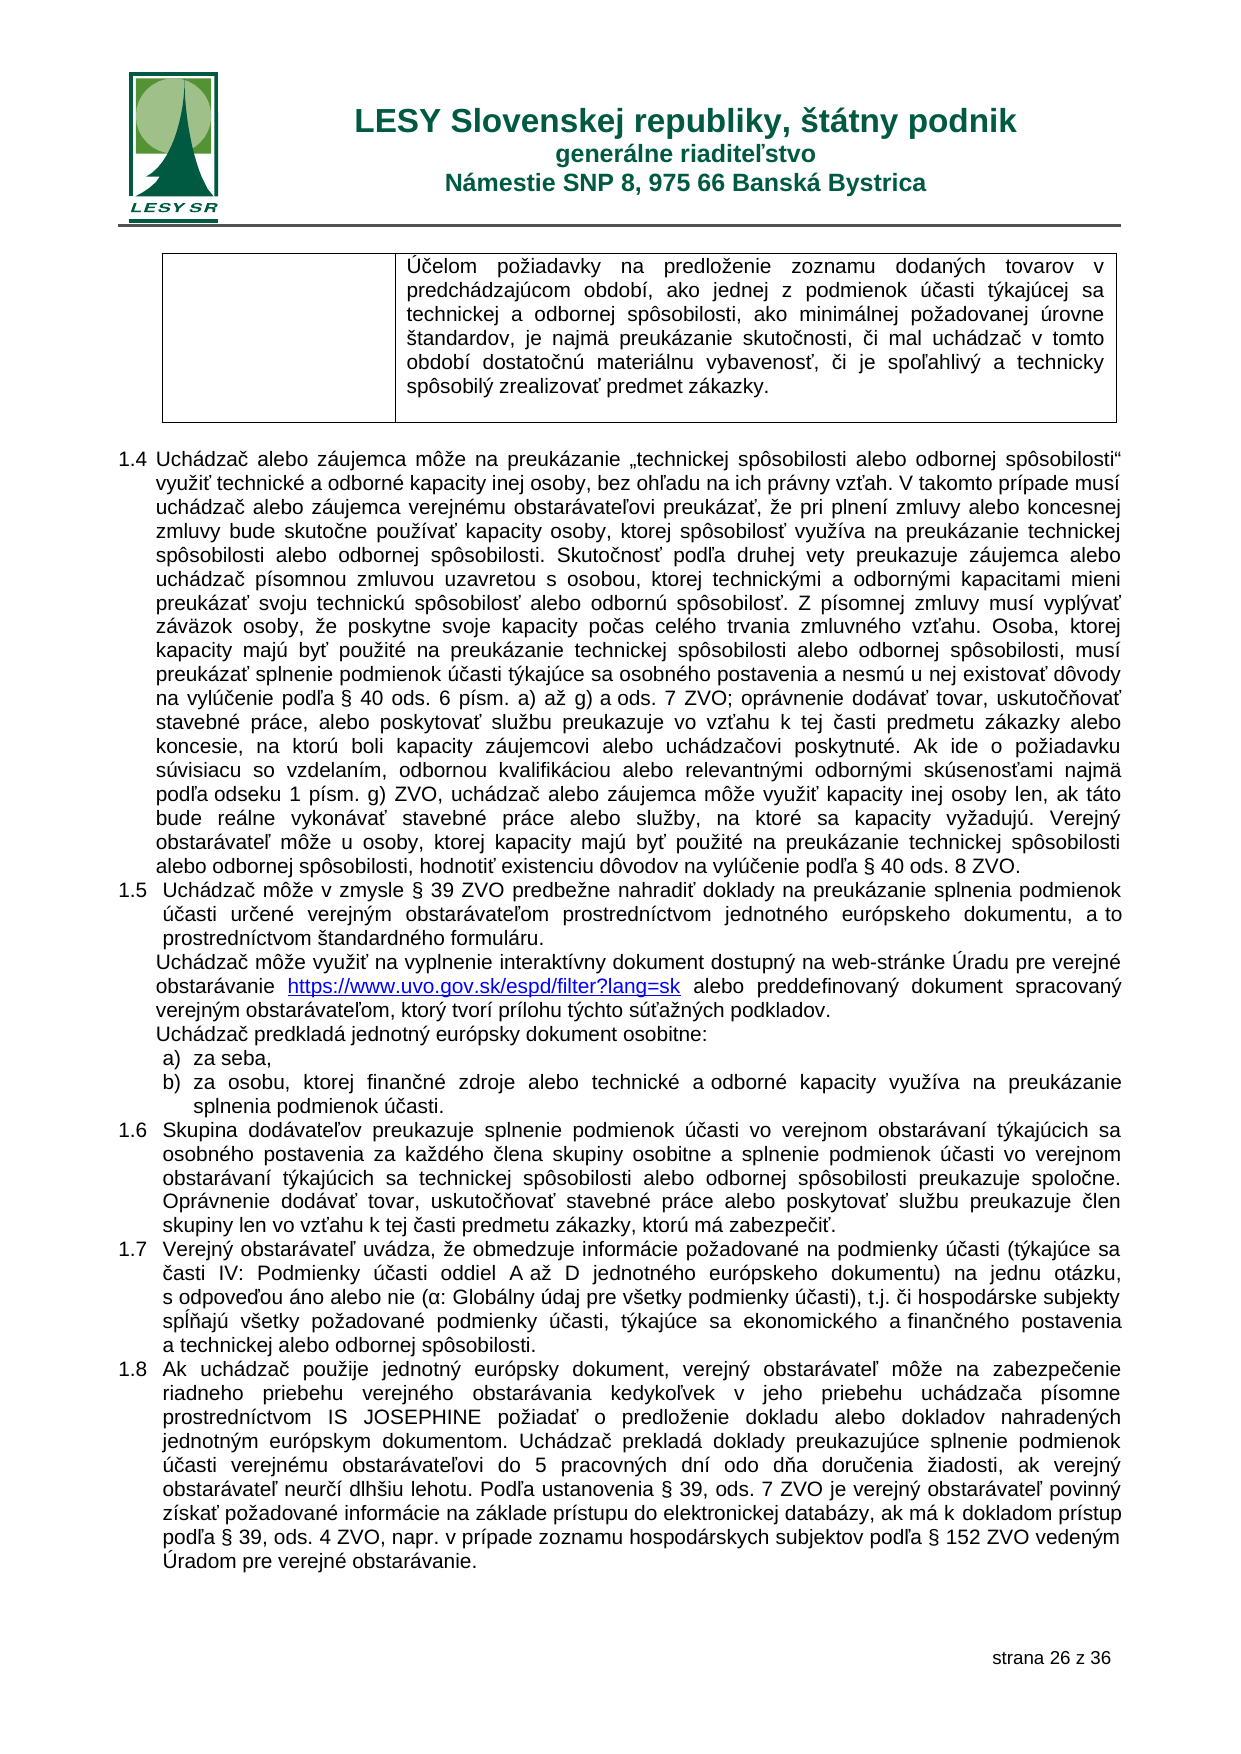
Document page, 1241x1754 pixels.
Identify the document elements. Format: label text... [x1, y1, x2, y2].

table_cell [396, 254, 1116, 422]
list Uchádzač môže využiť na vyplnenie interaktívny dokument dostupný na web-stránke Úradu pre verejné obstarávanie https://www.uvo.gov.sk/espd/filter?lang=sk alebo preddefinovaný dokument spracovaný verejným obstarávateľom, ktorý tvorí prílohu týchto súťažných podkladov. [156, 950, 1122, 1022]
list za seba, [162, 1046, 1122, 1069]
list Skupina dodávateľov preukazuje splnenie podmienok účasti vo verejnom obstarávaní týkajúcich sa osobného postavenia za každého člena skupiny osobitne a splnenie podmienok účasti vo verejnom obstarávaní týkajúcich sa technickej spôsobilosti alebo odbornej spôsobilosti preukazuje spoločne. Oprávnenie dodávať tovar, uskutočňovať stavebné práce alebo poskytovať službu preukazuje člen skupiny len vo vzťahu k tej časti predmetu zákazky, ktorú má zabezpečiť. [118, 1117, 1122, 1237]
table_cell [163, 254, 395, 422]
list Ak uchádzač použije jednotný európsky dokument, verejný obstarávateľ môže na zabezpečenie riadneho priebehu verejného obstarávania kedykoľvek v jeho priebehu uchádzača písomne prostredníctvom IS JOSEPHINE požiadať o predloženie dokladu alebo dokladov nahradených jednotným európskym dokumentom. Uchádzač prekladá doklady preukazujúce splnenie podmienok účasti verejnému obstarávateľovi do 5 pracovných dní odo dňa doručenia žiadosti, ak verejný obstarávateľ neurčí dlhšiu lehotu. Podľa ustanovenia § 39, ods. 7 ZVO je verejný obstarávateľ povinný získať požadované informácie na základe prístupu do elektronickej databázy, ak má k dokladom prístup podľa § 39, ods. 4 ZVO, napr. v prípade zoznamu hospodárskych subjektov podľa § 152 ZVO vedeným Úradom pre verejné obstarávanie. [118, 1357, 1122, 1573]
list za osobu, ktorej finančné zdroje alebo technické a odborné kapacity využíva na preukázanie splnenia podmienok účasti. [162, 1069, 1122, 1117]
list Uchádzač alebo záujemca môže na preukázanie „technickej spôsobilosti alebo odbornej spôsobilosti“ využiť technické a odborné kapacity inej osoby, bez ohľadu na ich právny vzťah. V takomto prípade musí uchádzač alebo záujemca verejnému obstarávateľovi preukázať, že pri plnení zmluvy alebo koncesnej zmluvy bude skutočne používať kapacity osoby, ktorej spôsobilosť využíva na preukázanie technickej spôsobilosti alebo odbornej spôsobilosti. Skutočnosť podľa druhej vety preukazuje záujemca alebo uchádzač písomnou zmluvou uzavretou s osobou, ktorej technickými a odbornými kapacitami mieni preukázať svoju technickú spôsobilosť alebo odbornú spôsobilosť. Z písomnej zmluvy musí vyplývať záväzok osoby, že poskytne svoje kapacity počas celého trvania zmluvného vzťahu. Osoba, ktorej kapacity majú byť použité na preukázanie technickej spôsobilosti alebo odbornej spôsobilosti, musí preukázať splnenie podmienok účasti týkajúce sa osobného postavenia a nesmú u nej existovať dôvody na vylúčenie podľa § 40 ods. 6 písm. a) až g) a ods. 7 ZVO; oprávnenie dodávať tovar, uskutočňovať stavebné práce, alebo poskytovať službu preukazuje vo vzťahu k tej časti predmetu zákazky alebo koncesie, na ktorú boli kapacity záujemcovi alebo uchádzačovi poskytnuté. Ak ide o požiadavku súvisiacu so vzdelaním, odbornou kvalifikáciou alebo relevantnými odbornými skúsenosťami najmä podľa odseku 1 písm. g) ZVO, uchádzač alebo záujemca môže využiť kapacity inej osoby len, ak táto bude reálne vykonávať stavebné práce alebo služby, na ktoré sa kapacity vyžadujú. Verejný obstarávateľ môže u osoby, ktorej kapacity majú byť použité na preukázanie technickej spôsobilosti alebo odbornej spôsobilosti, hodnotiť existenciu dôvodov na vylúčenie podľa § 40 ods. 8 ZVO. [118, 447, 1122, 878]
list Uchádzač predkladá jednotný európsky dokument osobitne: [156, 1022, 1122, 1046]
list Uchádzač môže v zmysle § 39 ZVO predbežne nahradiť doklady na preukázanie splnenia podmienok účasti určené verejným obstarávateľom prostredníctvom jednotného európskeho dokumentu, a to prostredníctvom štandardného formuláru. [118, 878, 1122, 950]
list Verejný obstarávateľ uvádza, že obmedzuje informácie požadované na podmienky účasti (týkajúce sa časti IV: Podmienky účasti oddiel A až D jednotného európskeho dokumentu) na jednu otázku, s odpoveďou áno alebo nie (α: Globálny údaj pre všetky podmienky účasti), t.j. či hospodárske subjekty spĺňajú všetky požadované podmienky účasti, týkajúce sa ekonomického a finančného postavenia a technickej alebo odbornej spôsobilosti. [118, 1237, 1122, 1357]
